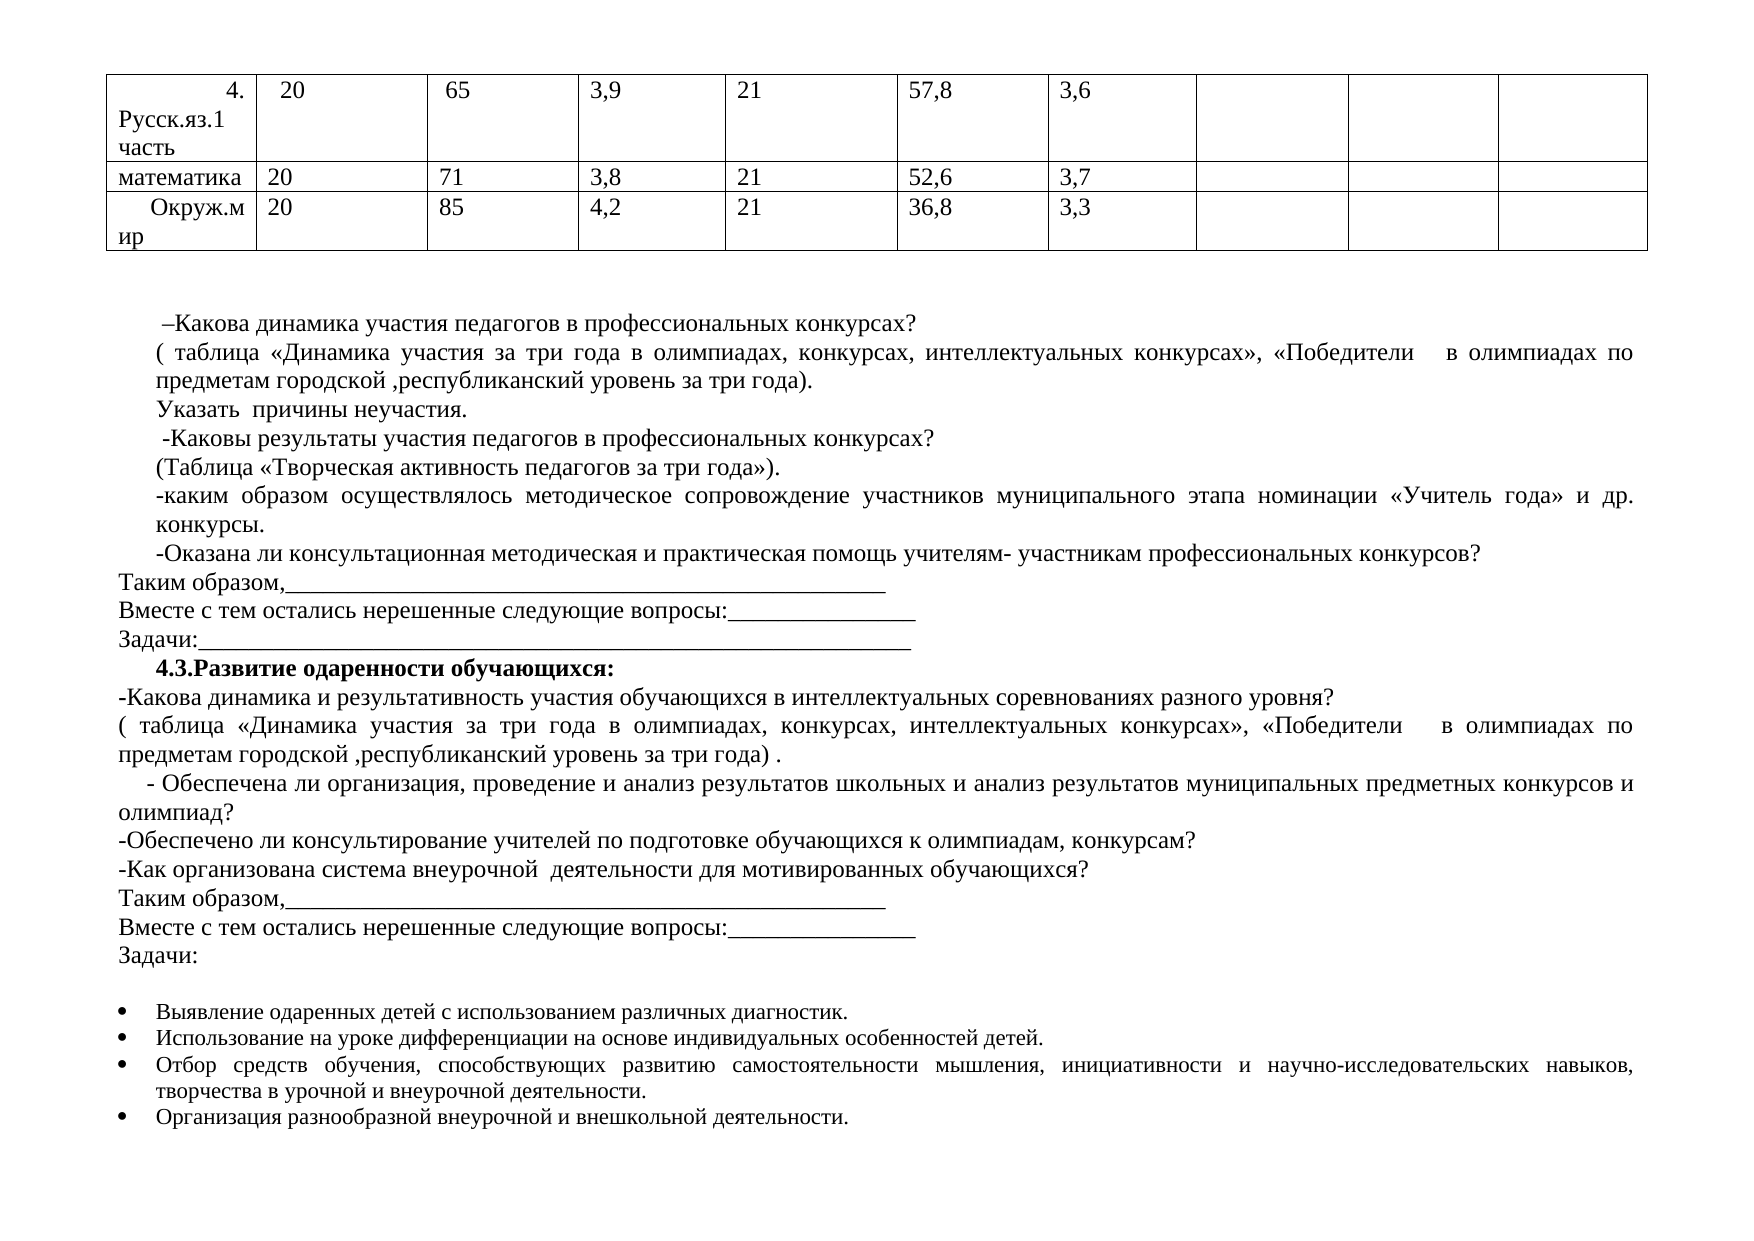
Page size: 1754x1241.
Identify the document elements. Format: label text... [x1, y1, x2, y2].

table_cell [1499, 192, 1647, 249]
text -Как организована система внеурочной деятельности для мотивированных обучающихся? [118, 854, 1636, 883]
table_cell [1499, 75, 1647, 161]
text Задачи:_________________________________________________________ [118, 624, 1636, 653]
text Таким образом,________________________________________________ [118, 883, 1636, 912]
list Выявление одаренных детей с использованием различных диагностик. [118, 998, 1636, 1024]
text -Оказана ли консультационная методическая и практическая помощь учителям- участникам профессиональных конкурсов? [156, 538, 1636, 567]
table_cell 21 [726, 75, 897, 161]
table_cell 52,6 [898, 162, 1048, 191]
table_cell 21 [726, 162, 897, 191]
table_cell 36,8 [898, 192, 1048, 249]
table_cell [1349, 192, 1498, 249]
table_cell [1499, 162, 1647, 191]
table_cell 57,8 [898, 75, 1048, 161]
table_cell [1197, 192, 1348, 249]
table_cell [1197, 162, 1348, 191]
text (Таблица «Творческая активность педагогов за три года»). [156, 452, 1636, 481]
list Отбор средств обучения, способствующих развитию самостоятельности мышления, инициативности и научно-исследовательских навыков, творчества в урочной и внеурочной деятельности. [118, 1051, 1636, 1103]
text 4.3.Развитие одаренности обучающихся: [156, 653, 1636, 682]
table_cell 4,2 [579, 192, 725, 249]
table_cell [1349, 75, 1498, 161]
table_cell 3,8 [579, 162, 725, 191]
table_cell 3,3 [1049, 192, 1196, 249]
table_cell 4. Русск.яз.1 часть [107, 75, 256, 161]
table_cell 3,7 [1049, 162, 1196, 191]
table_cell 71 [428, 162, 578, 191]
table_cell 85 [428, 192, 578, 249]
table_cell 3,6 [1049, 75, 1196, 161]
list Использование на уроке дифференциации на основе индивидуальных особенностей детей. [118, 1024, 1636, 1051]
text -Каковы результаты участия педагогов в профессиональных конкурсах? [156, 423, 1636, 452]
text Таким образом,________________________________________________ [118, 567, 1636, 596]
text -Какова динамика и результативность участия обучающихся в интеллектуальных соревнованиях разного уровня? [118, 682, 1636, 711]
table_cell Окруж.мир [107, 192, 256, 249]
table_cell 65 [428, 75, 578, 161]
table_cell 20 [257, 75, 427, 161]
table_cell 21 [726, 192, 897, 249]
text Вместе с тем остались нерешенные следующие вопросы:_______________ [118, 912, 1636, 941]
text ( таблица «Динамика участия за три года в олимпиадах, конкурсах, интеллектуальных конкурсах», «Победители в олимпиадах по предметам городской ,республиканский уровень за три года). [156, 337, 1636, 394]
text -Обеспечено ли консультирование учителей по подготовке обучающихся к олимпиадам, конкурсам? [118, 826, 1636, 854]
table_cell [1349, 162, 1498, 191]
text Указать причины неучастия. [156, 394, 1636, 423]
text - Обеспечена ли организация, проведение и анализ результатов школьных и анализ результатов муниципальных предметных конкурсов и олимпиад? [118, 768, 1636, 826]
text -каким образом осуществлялось методическое сопровождение участников муниципального этапа номинации «Учитель года» и др. конкурсы. [156, 481, 1636, 538]
list Организация разнообразной внеурочной и внешкольной деятельности. [118, 1103, 1636, 1130]
table_cell 20 [257, 192, 427, 249]
table_cell 20 [257, 162, 427, 191]
table_cell 3,9 [579, 75, 725, 161]
text Задачи: [118, 941, 1636, 969]
text ( таблица «Динамика участия за три года в олимпиадах, конкурсах, интеллектуальных конкурсах», «Победители в олимпиадах по предметам городской ,республиканский уровень за три года) . [118, 711, 1636, 768]
text Вместе с тем остались нерешенные следующие вопросы:_______________ [118, 596, 1636, 624]
table_cell [1197, 75, 1348, 161]
table_cell математика [107, 162, 256, 191]
text –Какова динамика участия педагогов в профессиональных конкурсах? [156, 308, 1636, 337]
